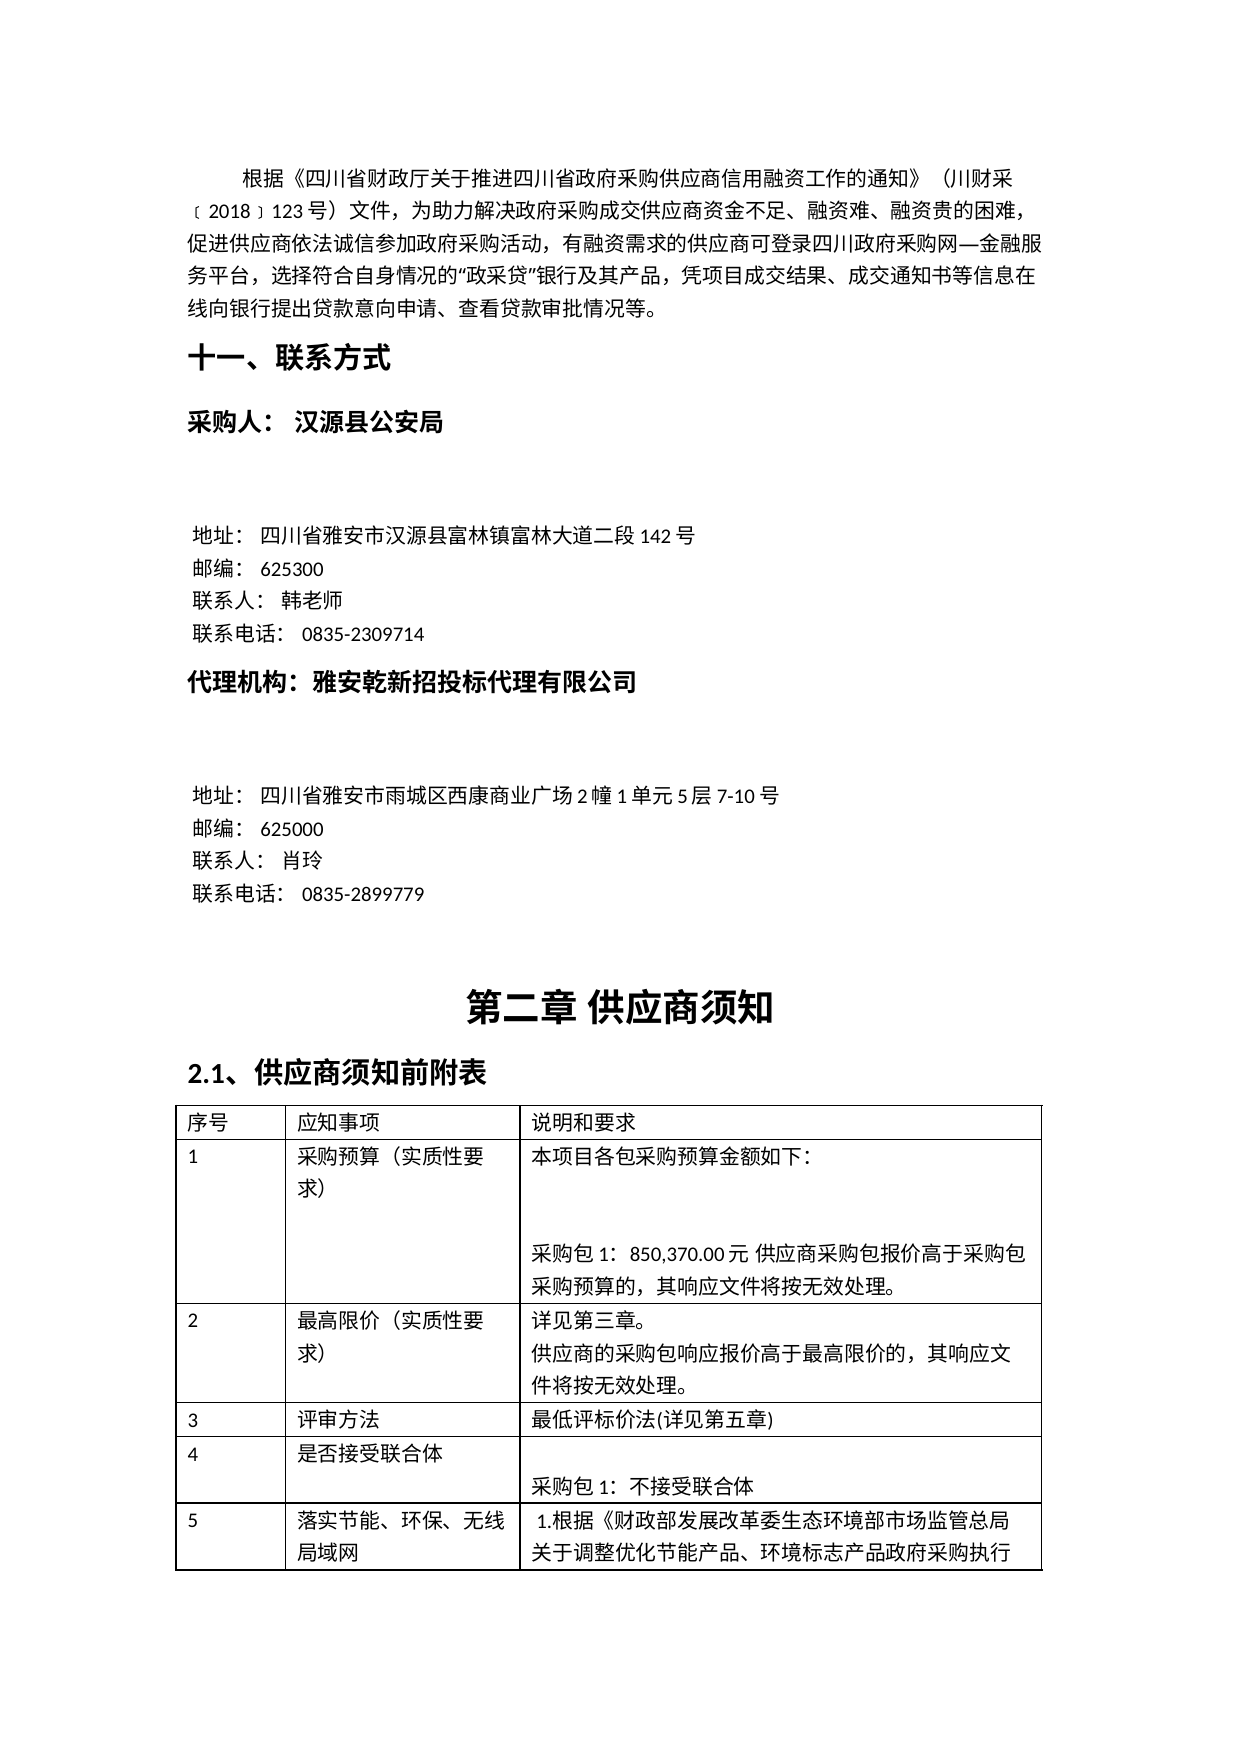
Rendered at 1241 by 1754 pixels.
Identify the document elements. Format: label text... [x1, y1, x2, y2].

text 第二章 供应商须知 [187, 974, 1053, 1039]
table_cell 4 [177, 1437, 285, 1502]
table_cell 本项目各包采购预算金额如下： 采购包1：850,370.00元 供应商采购包报价高于采购包采购预算的，其响应文件将按无效处理。 [521, 1140, 1041, 1303]
table_header 说明和要求 [521, 1106, 1041, 1138]
table_cell 落实节能、环保、无线局域网 [286, 1504, 519, 1569]
table_cell 3 [177, 1403, 285, 1436]
text 根据《四川省财政厅关于推进四川省政府釆购供应商信用融资工作的通知》（川财采﹝2018﹞123号）文件，为助力解决政府采购成交供应商资金不足、融资难、融资贵的困难，促进供应商依法诚信参加政府采购活动，有融资需求的供应商可登录四川政府釆购网—金融服务平台，选择符合自身情况的“政采贷”银行及其产品，凭项目成交结果、成交通知书等信息在线向银行提出贷款意向申请、查看贷款审批情况等。 [187, 162, 1053, 324]
table_cell 采购包1：不接受联合体 [521, 1437, 1041, 1502]
text 联系人： 肖玲 [187, 844, 1053, 877]
table_cell 是否接受联合体 [286, 1437, 519, 1502]
text 地址： 四川省雅安市汉源县富林镇富林大道二段142号 [187, 519, 1053, 552]
text 十一、联系方式 [187, 324, 1053, 389]
table_header 序号 [177, 1106, 285, 1138]
table_cell 最低评标价法(详见第五章) [521, 1403, 1041, 1436]
text 联系电话： 0835-2309714 [187, 617, 1053, 649]
table_cell 评审方法 [286, 1403, 519, 1436]
text 联系电话： 0835-2899779 [187, 877, 1053, 909]
text 采购人： 汉源县公安局 [187, 389, 1053, 454]
table_cell 最高限价（实质性要求） [286, 1304, 519, 1402]
table_cell 详见第三章。 供应商的采购包响应报价高于最高限价的，其响应文件将按无效处理。 [521, 1304, 1041, 1402]
table_cell 采购预算（实质性要求） [286, 1140, 519, 1303]
text 2.1、供应商须知前附表 [187, 1039, 1053, 1104]
text 联系人： 韩老师 [187, 584, 1053, 617]
table_header 应知事项 [286, 1106, 519, 1138]
table_cell 1 [177, 1140, 285, 1303]
text 地址： 四川省雅安市雨城区西康商业广场2幢1单元5层7-10号 [187, 779, 1053, 812]
text 邮编： 625000 [187, 812, 1053, 844]
text 邮编： 625300 [187, 552, 1053, 584]
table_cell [521, 1504, 1041, 1569]
text 代理机构：雅安乾新招投标代理有限公司 [187, 649, 1053, 714]
table_cell 5 [177, 1504, 285, 1569]
table_cell 2 [177, 1304, 285, 1402]
